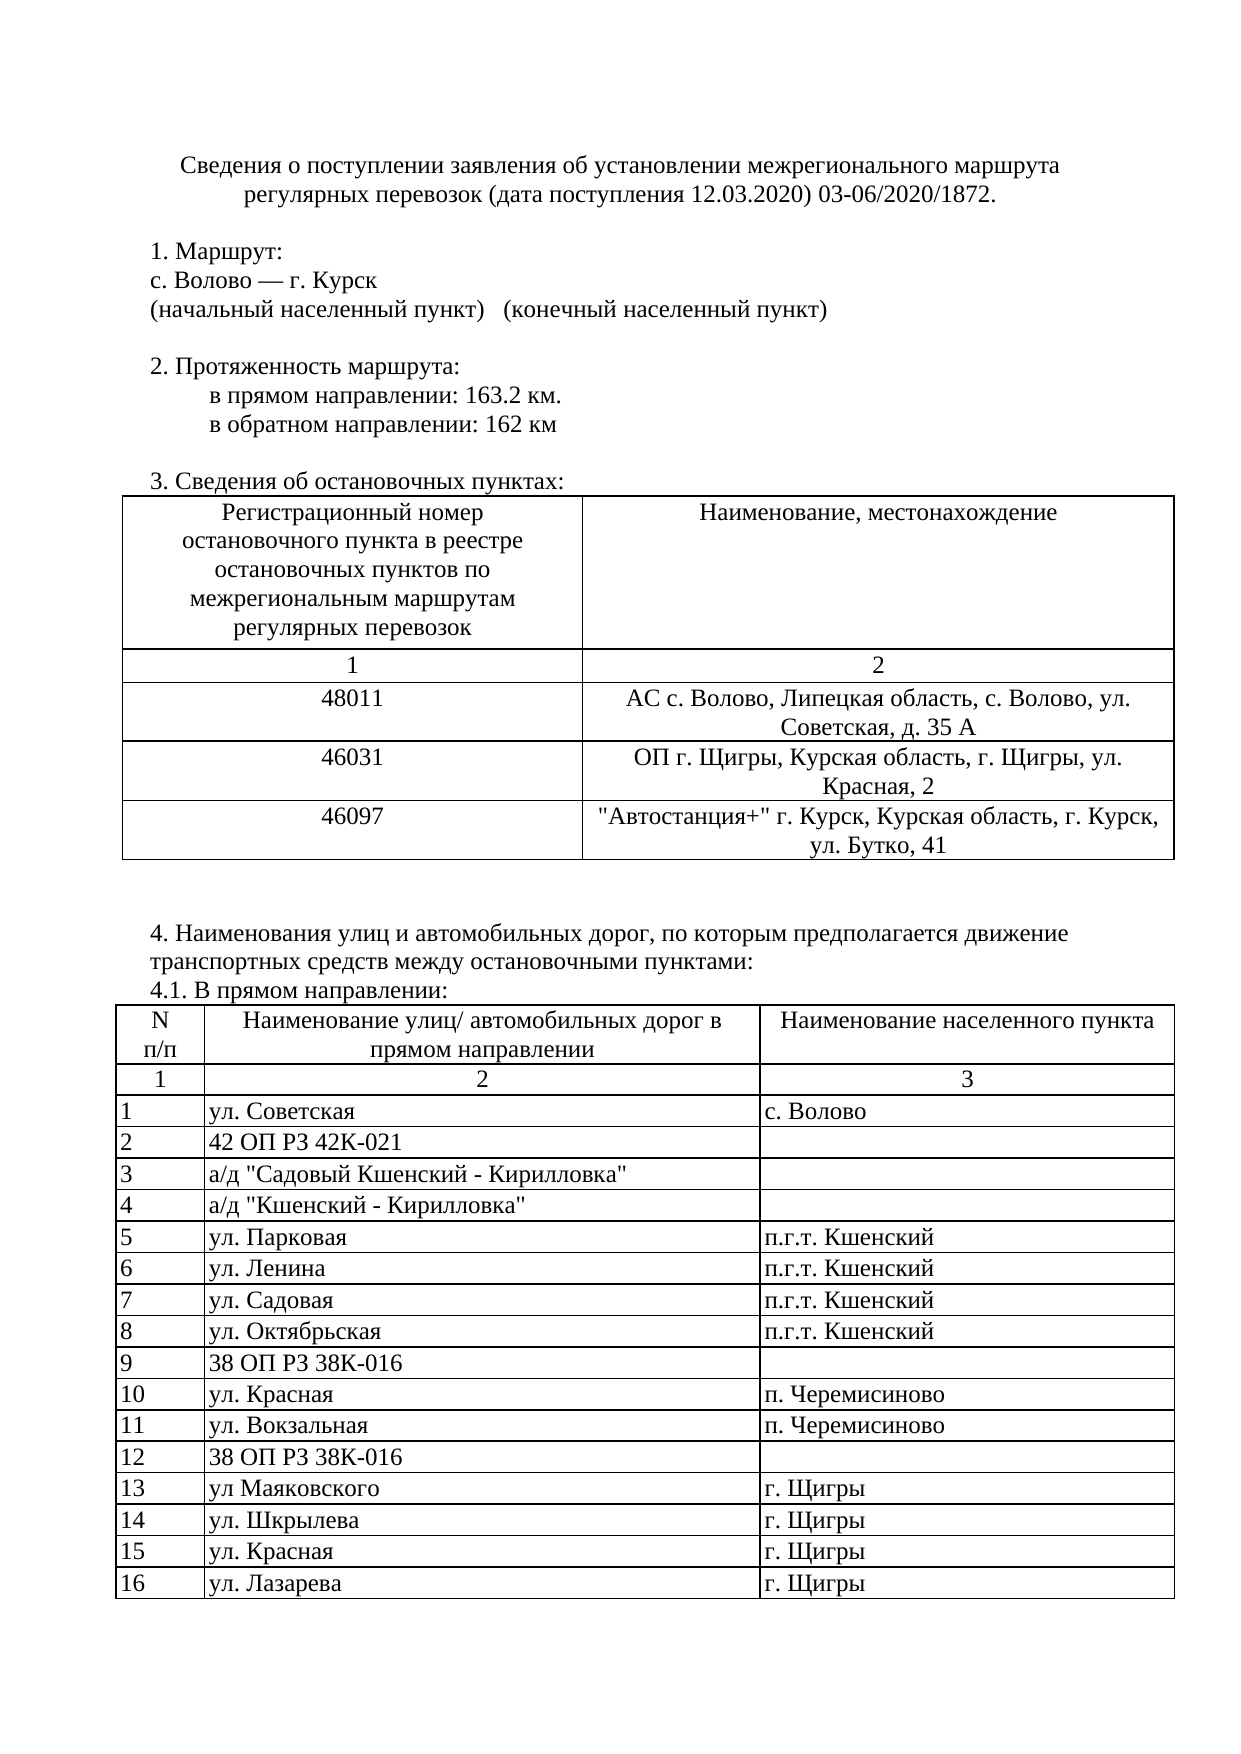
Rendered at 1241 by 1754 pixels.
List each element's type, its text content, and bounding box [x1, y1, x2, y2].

table_cell 1 [117, 1096, 204, 1126]
text Сведения о поступлении заявления об установлении межрегионального маршрута регулярных перевозок (дата поступления 12.03.2020) 03-06/2020/1872. [150, 150, 1090, 207]
text в прямом направлении: 163.2 км. [150, 380, 1090, 409]
table_cell п. Черемисиново [761, 1411, 1174, 1440]
table_cell 1 [117, 1065, 204, 1094]
table_cell 12 [117, 1442, 204, 1472]
table_cell 4 [117, 1190, 204, 1220]
table_cell 38 ОП РЗ 38К-016 [205, 1348, 759, 1377]
table_cell с. Волово [761, 1096, 1174, 1126]
table_cell г. Щигры [761, 1473, 1174, 1503]
table_cell ул. Красная [205, 1379, 759, 1409]
table_header Регистрационный номер остановочного пункта в реестре остановочных пунктов по межрегиональным маршрутам регулярных перевозок [123, 497, 582, 648]
table_cell 8 [117, 1316, 204, 1346]
text 2. Протяженность маршрута: [150, 351, 1090, 380]
table_cell 3 [117, 1159, 204, 1189]
table_cell "Автостанция+" г. Курск, Курская область, г. Курск, ул. Бутко, 41 [583, 801, 1173, 858]
table_cell 5 [117, 1222, 204, 1252]
table_header Наименование, местонахождение [583, 497, 1173, 648]
text с. Волово — г. Курск [150, 265, 1090, 294]
table_cell ул. Ленина [205, 1253, 759, 1283]
table_cell 15 [117, 1536, 204, 1566]
text 4.1. В прямом направлении: [150, 975, 1090, 1004]
table_header Наименование населенного пункта [761, 1006, 1174, 1063]
table_header N п/п [117, 1006, 204, 1063]
table_cell 7 [117, 1285, 204, 1314]
table_cell 42 ОП РЗ 42К-021 [205, 1127, 759, 1157]
text в обратном направлении: 162 км [150, 409, 1090, 437]
table_cell 3 [761, 1065, 1174, 1094]
table_cell 46031 [123, 742, 582, 799]
table_cell п.г.т. Кшенский [761, 1285, 1174, 1314]
table_cell [761, 1127, 1174, 1157]
table_cell ул. Советская [205, 1096, 759, 1126]
table_cell ул. Шкрылева [205, 1505, 759, 1535]
table_cell п.г.т. Кшенский [761, 1316, 1174, 1346]
table_cell 9 [117, 1348, 204, 1377]
table_cell п.г.т. Кшенский [761, 1222, 1174, 1252]
table_cell 6 [117, 1253, 204, 1283]
table_cell ул. Вокзальная [205, 1411, 759, 1440]
table_cell 11 [117, 1411, 204, 1440]
table_cell а/д "Садовый Кшенский - Кирилловка" [205, 1159, 759, 1189]
table_header Наименование улиц/ автомобильных дорог в прямом направлении [205, 1006, 759, 1063]
table_cell 38 ОП РЗ 38К-016 [205, 1442, 759, 1472]
table_cell ул. Лазарева [205, 1568, 759, 1598]
table_cell 10 [117, 1379, 204, 1409]
table_cell г. Щигры [761, 1505, 1174, 1535]
table_cell ул. Садовая [205, 1285, 759, 1314]
table_cell ОП г. Щигры, Курская область, г. Щигры, ул. Красная, 2 [583, 742, 1173, 799]
table_cell п.г.т. Кшенский [761, 1253, 1174, 1283]
table_cell а/д "Кшенский - Кирилловка" [205, 1190, 759, 1220]
table_cell 2 [205, 1065, 759, 1094]
table_cell [761, 1190, 1174, 1220]
text (начальный населенный пункт) (конечный населенный пункт) [150, 294, 1090, 322]
table_cell 16 [117, 1568, 204, 1598]
table_cell ул. Красная [205, 1536, 759, 1566]
table_cell п. Черемисиново [761, 1379, 1174, 1409]
table_cell 48011 [123, 683, 582, 740]
text 3. Сведения об остановочных пунктах: [150, 466, 1090, 495]
table_cell 1 [123, 650, 582, 681]
table_cell [761, 1442, 1174, 1472]
table_cell [761, 1348, 1174, 1377]
table_cell ул. Октябрьская [205, 1316, 759, 1346]
table_cell ул Маяковского [205, 1473, 759, 1503]
table_cell 2 [117, 1127, 204, 1157]
text 1. Маршрут: [150, 236, 1090, 265]
table_cell 2 [583, 650, 1173, 681]
table_cell ул. Парковая [205, 1222, 759, 1252]
table_cell АС с. Волово, Липецкая область, с. Волово, ул. Советская, д. 35 А [583, 683, 1173, 740]
table_cell 14 [117, 1505, 204, 1535]
table_cell 13 [117, 1473, 204, 1503]
table_cell 46097 [123, 801, 582, 858]
text 4. Наименования улиц и автомобильных дорог, по которым предполагается движение транспортных средств между остановочными пунктами: [150, 918, 1090, 975]
table_cell г. Щигры [761, 1536, 1174, 1566]
table_cell г. Щигры [761, 1568, 1174, 1598]
table_cell [761, 1159, 1174, 1189]
